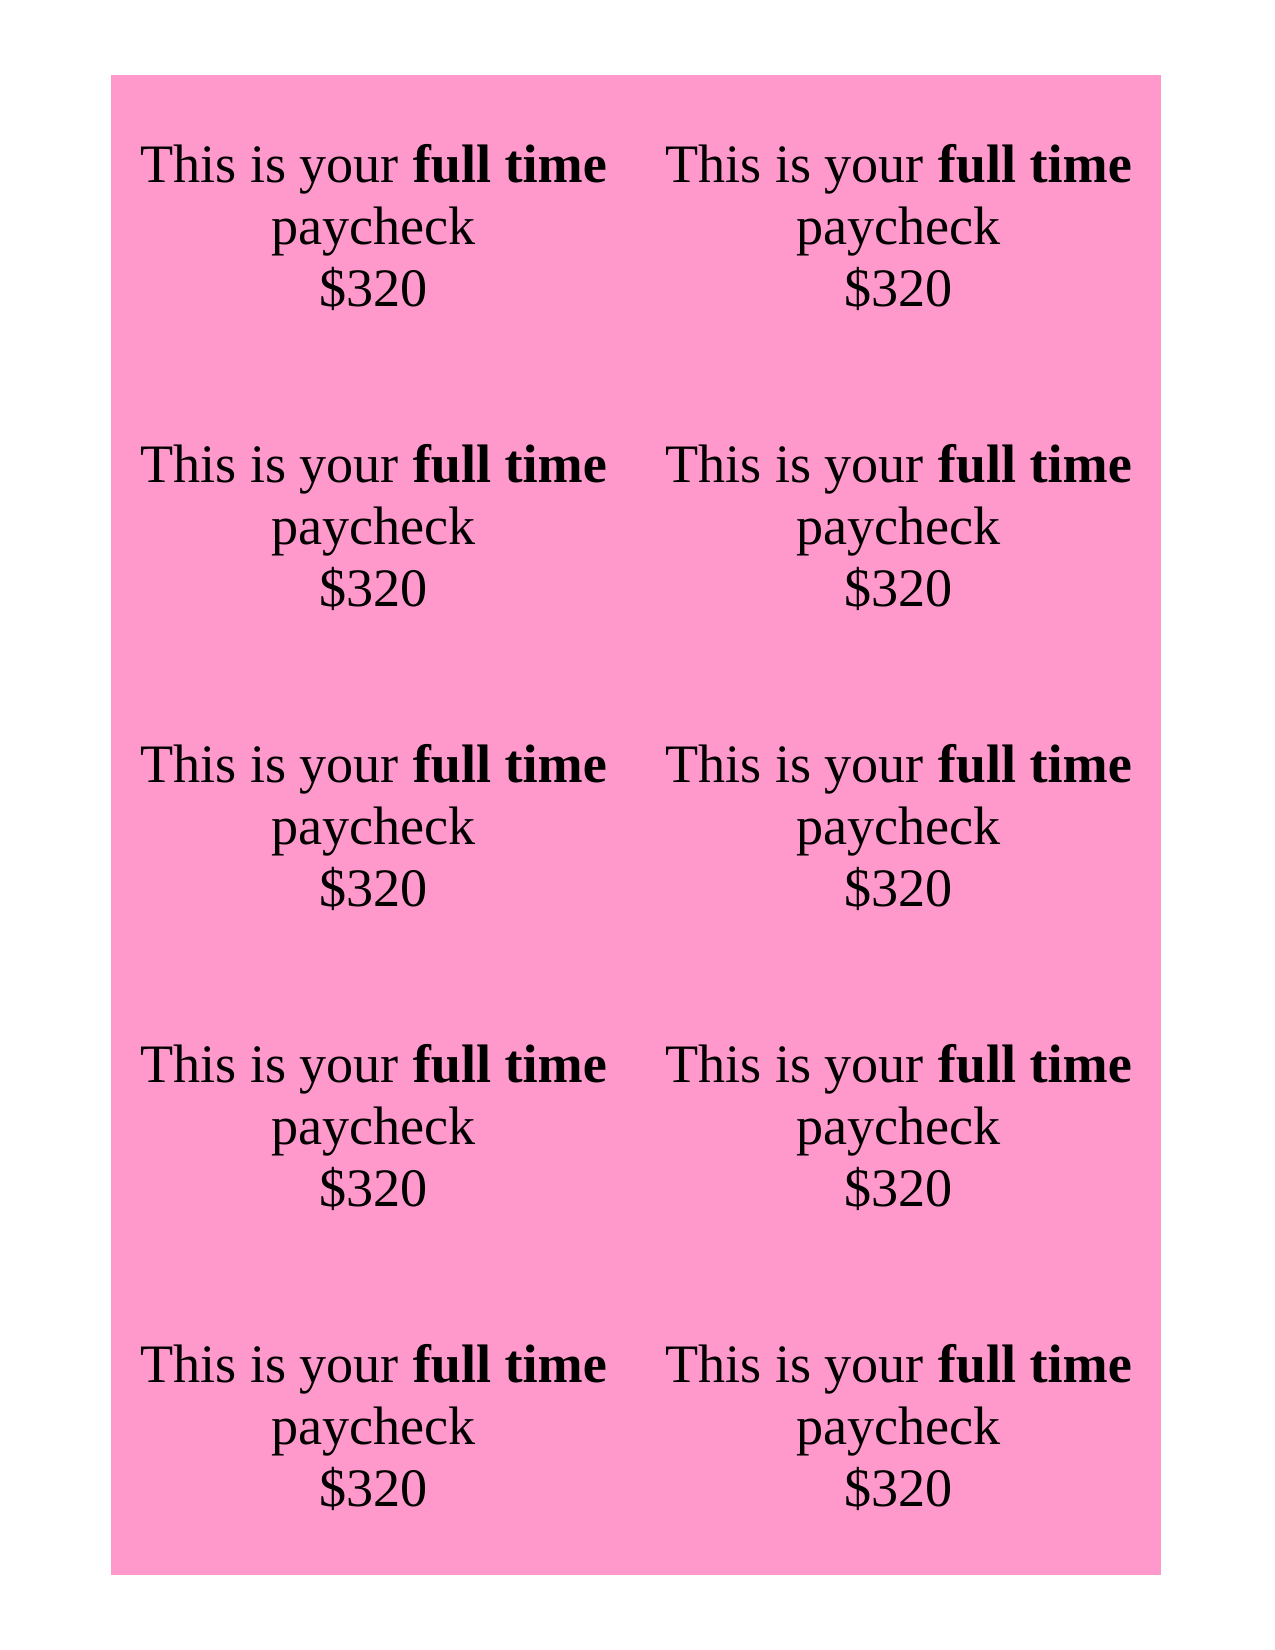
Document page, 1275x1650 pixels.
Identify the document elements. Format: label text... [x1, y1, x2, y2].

table_cell This is your full time paycheck $320 [636, 675, 1161, 975]
table_cell This is your full time paycheck $320 [111, 1275, 636, 1575]
table_cell This is your full time paycheck $320 [111, 375, 636, 675]
table_header This is your full time paycheck $320 [636, 75, 1161, 375]
table_cell This is your full time paycheck $320 [111, 675, 636, 975]
table_cell This is your full time paycheck $320 [636, 975, 1161, 1275]
table_header This is your full time paycheck $320 [111, 75, 636, 375]
table_cell This is your full time paycheck $320 [636, 1275, 1161, 1575]
table_cell This is your full time paycheck $320 [636, 375, 1161, 675]
table_cell This is your full time paycheck $320 [111, 975, 636, 1275]
